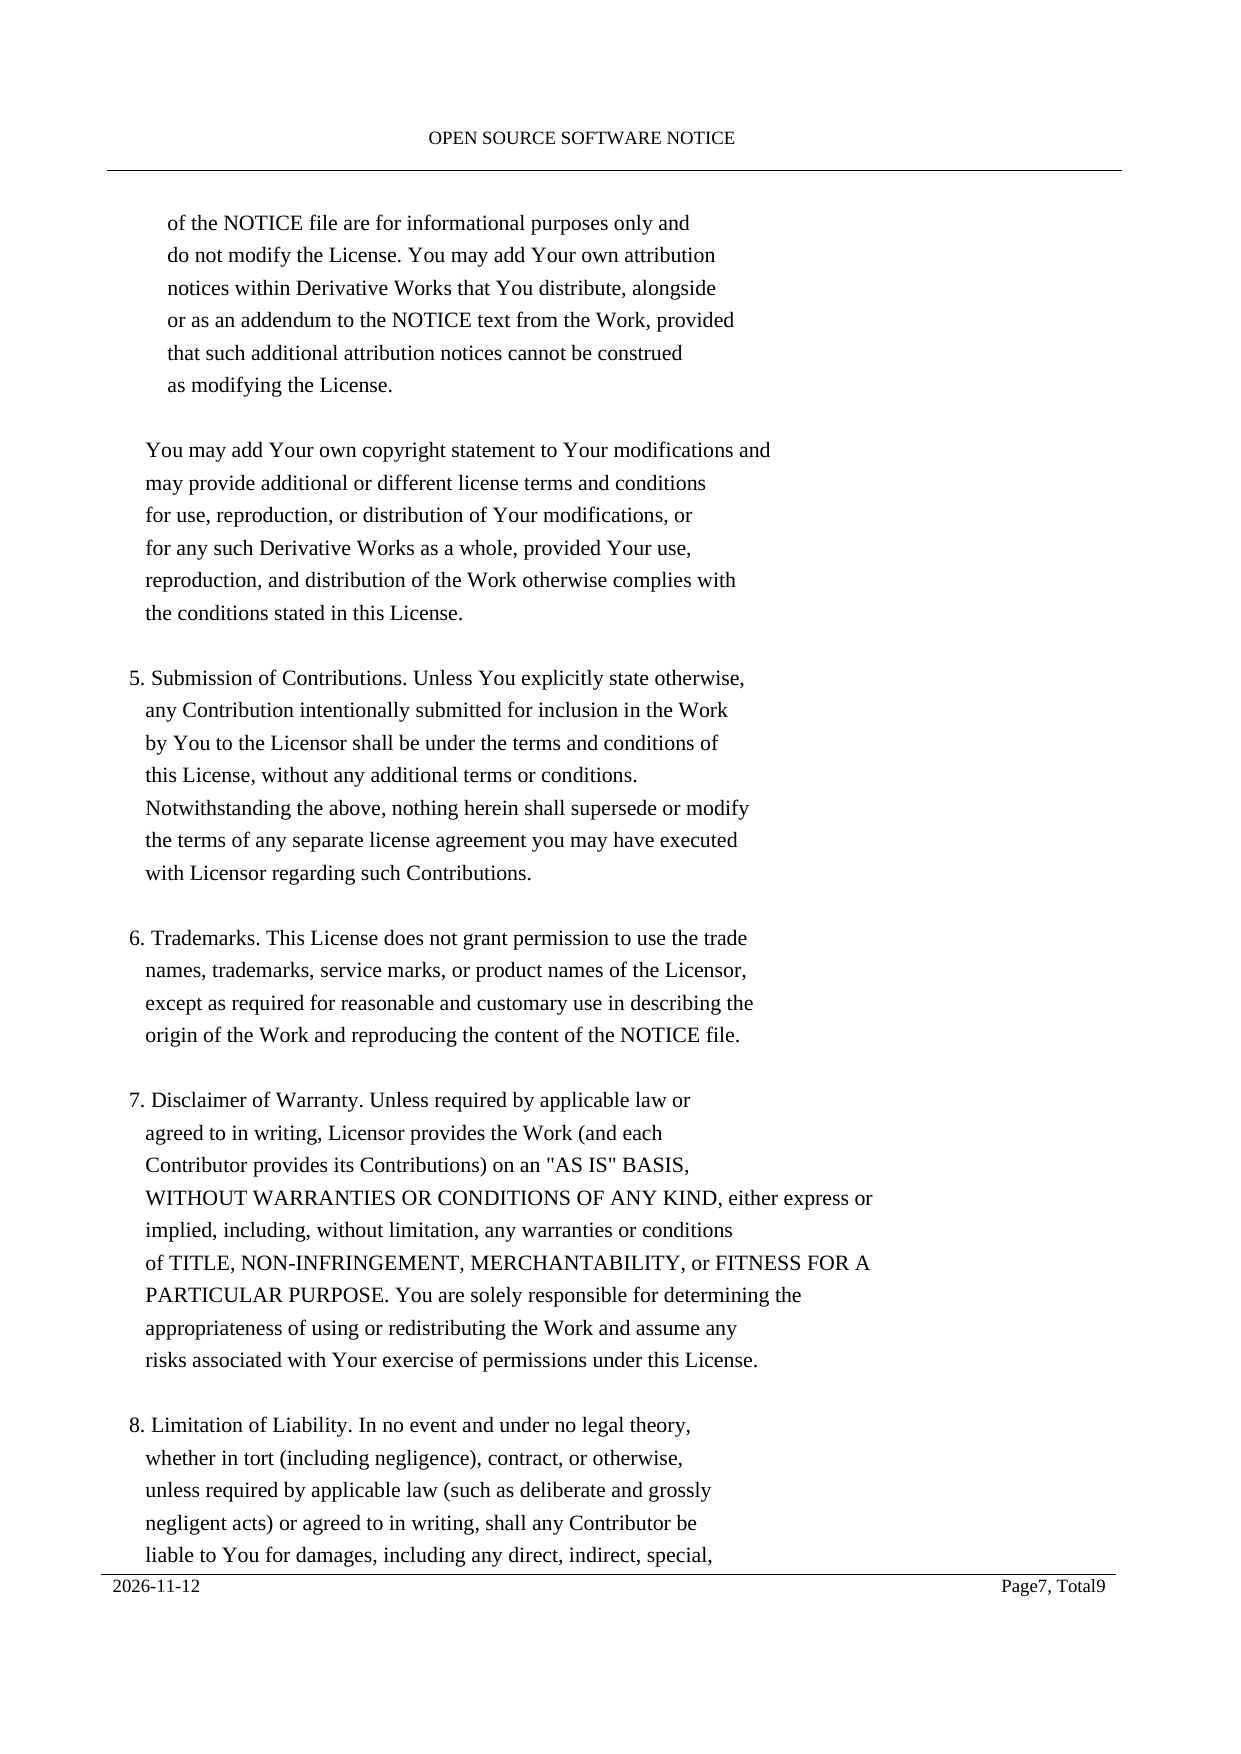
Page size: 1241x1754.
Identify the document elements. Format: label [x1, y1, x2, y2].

text [112, 206, 1128, 1571]
